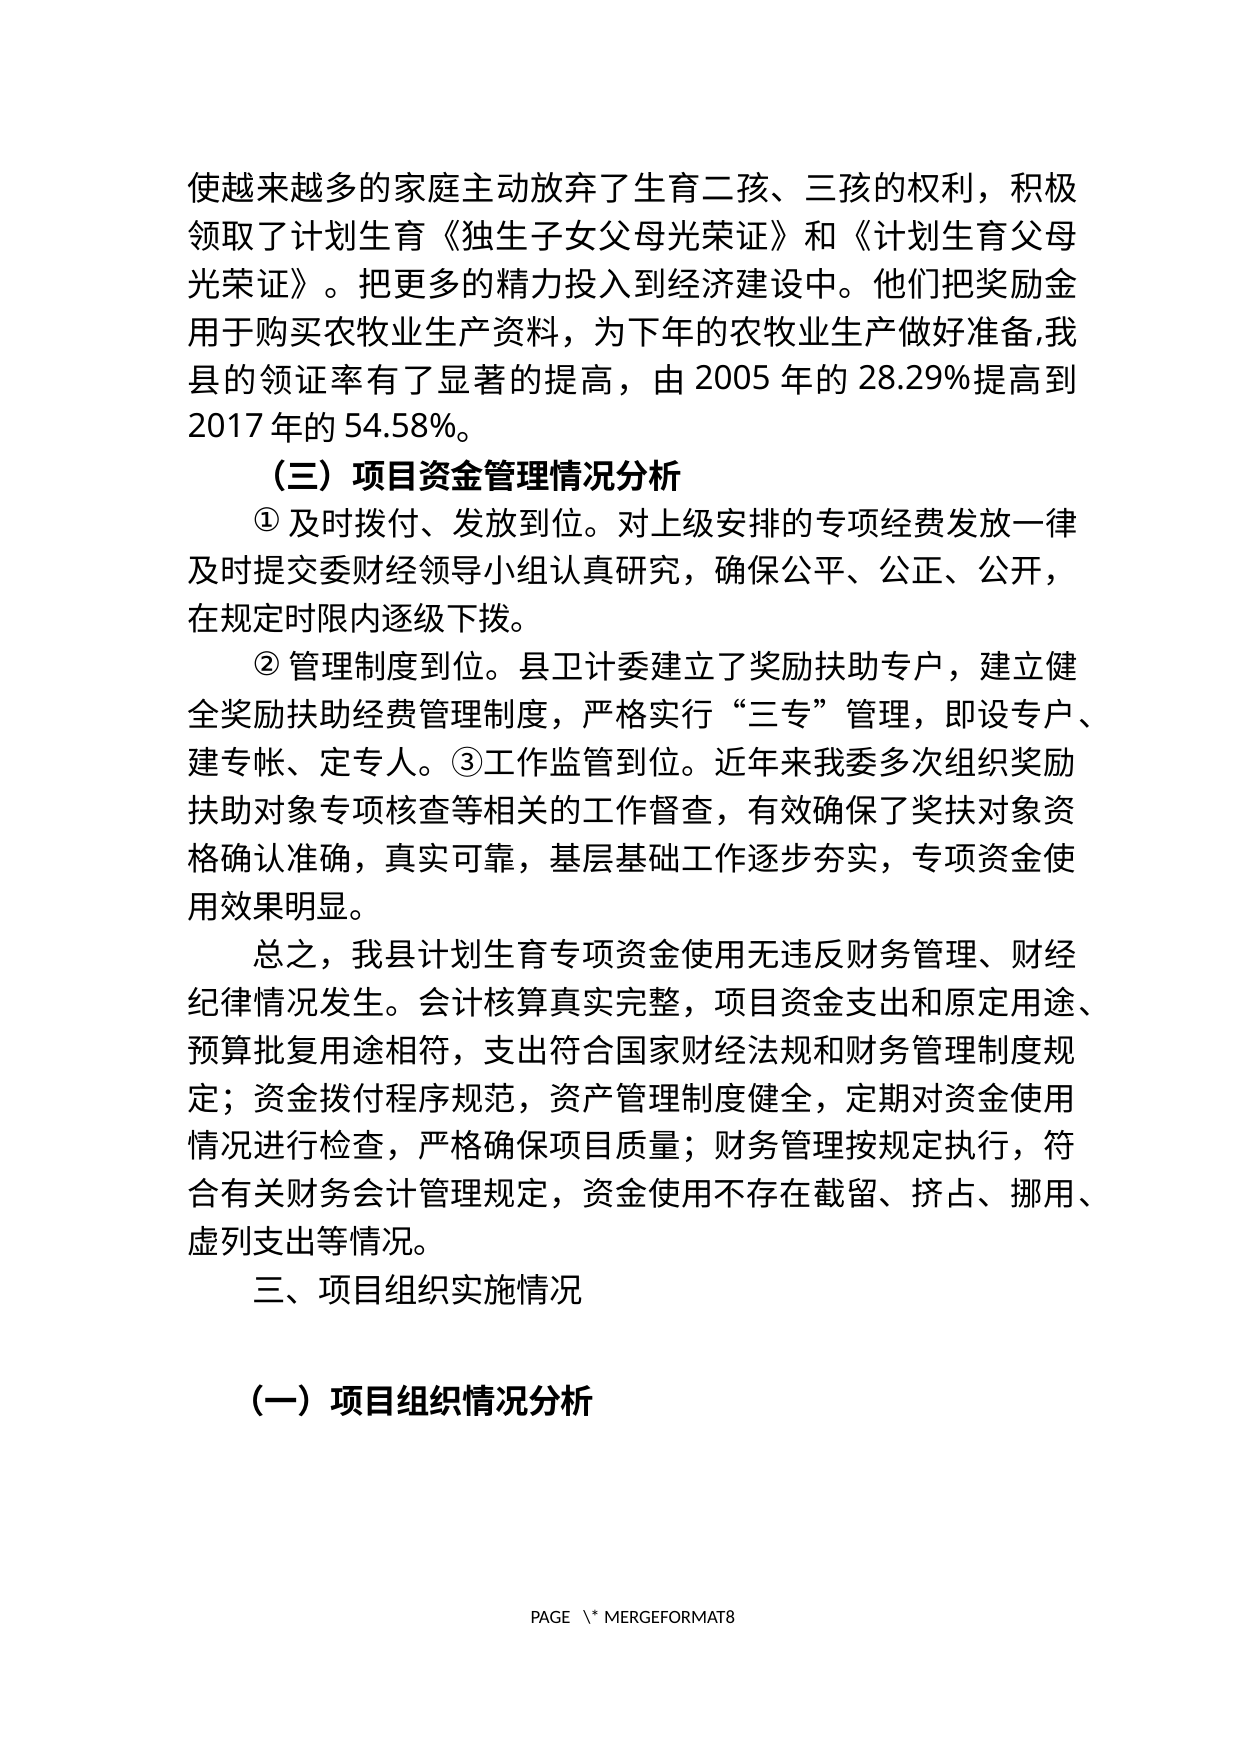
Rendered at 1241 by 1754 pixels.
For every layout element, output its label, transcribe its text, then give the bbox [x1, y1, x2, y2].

text ②管理制度到位。县卫计委建立了奖励扶助专户，建立健全奖励扶助经费管理制度，严格实行“三专”管理，即设专户、建专帐、定专人。③工作监管到位。近年来我委多次组织奖励扶助对象专项核查等相关的工作督查，有效确保了奖扶对象资格确认准确，真实可靠，基层基础工作逐步夯实，专项资金使用效果明显。 [187, 641, 1078, 929]
text ①及时拨付、发放到位。对上级安排的专项经费发放一律及时提交委财经领导小组认真研究，确保公平、公正、公开，在规定时限内逐级下拨。 [187, 497, 1078, 641]
list 项目组织情况分析 [231, 1374, 1099, 1485]
list 项目组织实施情况 [187, 1264, 1099, 1374]
list 项目资金管理情况分析 [187, 449, 1078, 497]
text 总之，我县计划生育专项资金使用无违反财务管理、财经纪律情况发生。会计核算真实完整，项目资金支出和原定用途、预算批复用途相符，支出符合国家财经法规和财务管理制度规定；资金拨付程序规范，资产管理制度健全，定期对资金使用情况进行检查，严格确保项目质量；财务管理按规定执行，符合有关财务会计管理规定，资金使用不存在截留、挤占、挪用、虚列支出等情况。 [187, 929, 1078, 1264]
